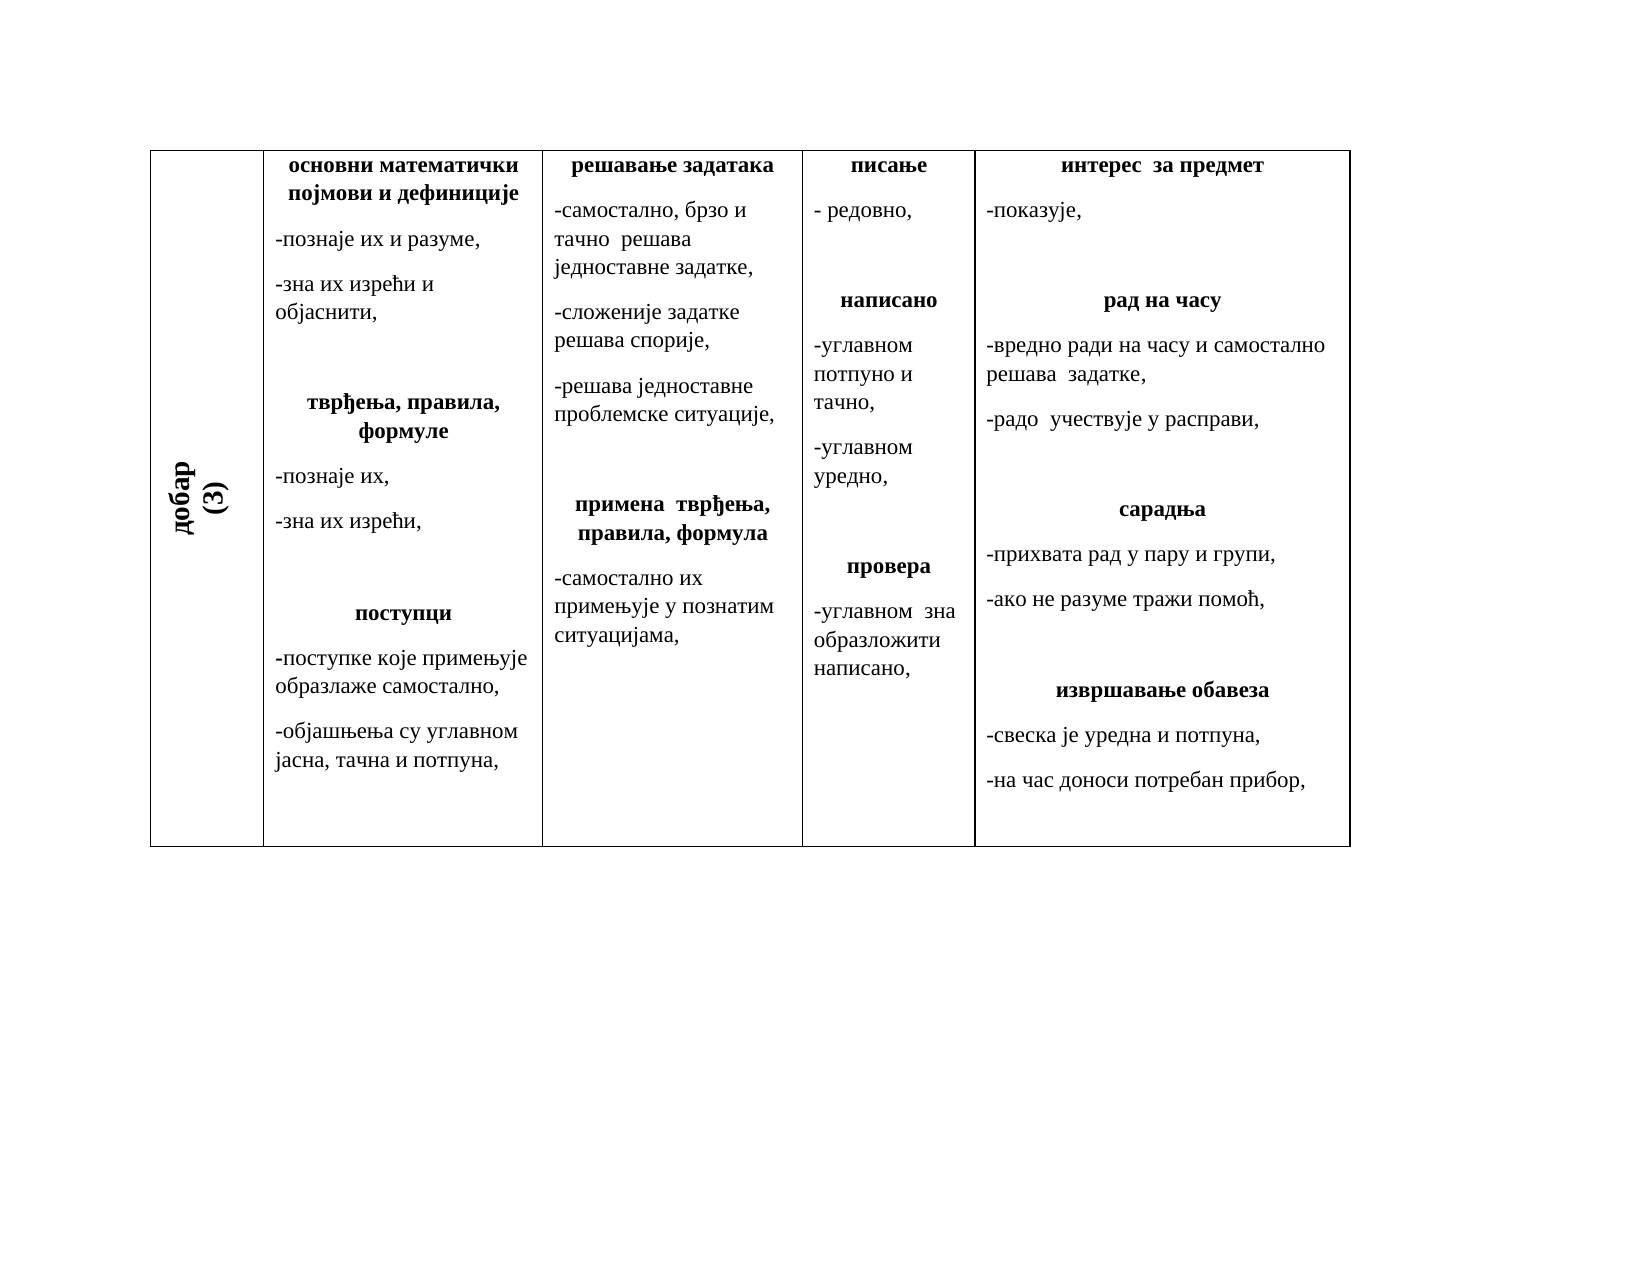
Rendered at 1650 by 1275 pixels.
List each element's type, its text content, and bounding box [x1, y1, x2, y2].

table_cell интерес за предмет -показује, рад на часу -вредно ради на часу и самостално решава задатке, -радо учествује у расправи, сарадња -прихвата рад у пару и групи, -ако не разуме тражи помоћ, извршавање обавеза -свеска је уредна и потпуна, -на час доноси потребан прибор, [976, 151, 1349, 846]
table_cell решавање задатака -самостално, брзо и тачно решава једноставне задатке, -сложеније задатке решава спорије, -решава једноставне проблемске ситуације, примена тврђења, правила, формула -самостално их примењује у познатим ситуацијама, [543, 151, 802, 846]
table_cell основни математички појмови и дефиниције -познаје их и разуме, -зна их изрећи и објаснити, тврђења, правила, формуле -познаје их, -зна их изрећи, поступци -поступке које примењује образлаже самостално, -објашњења су углавном јасна, тачна и потпуна, [264, 151, 542, 846]
table_cell писање - редовно, написано -углавном потпуно и тачно, -углавном уредно, провера -углавном зна образложити написано, [803, 151, 974, 846]
table_cell добар (3) [151, 151, 263, 846]
